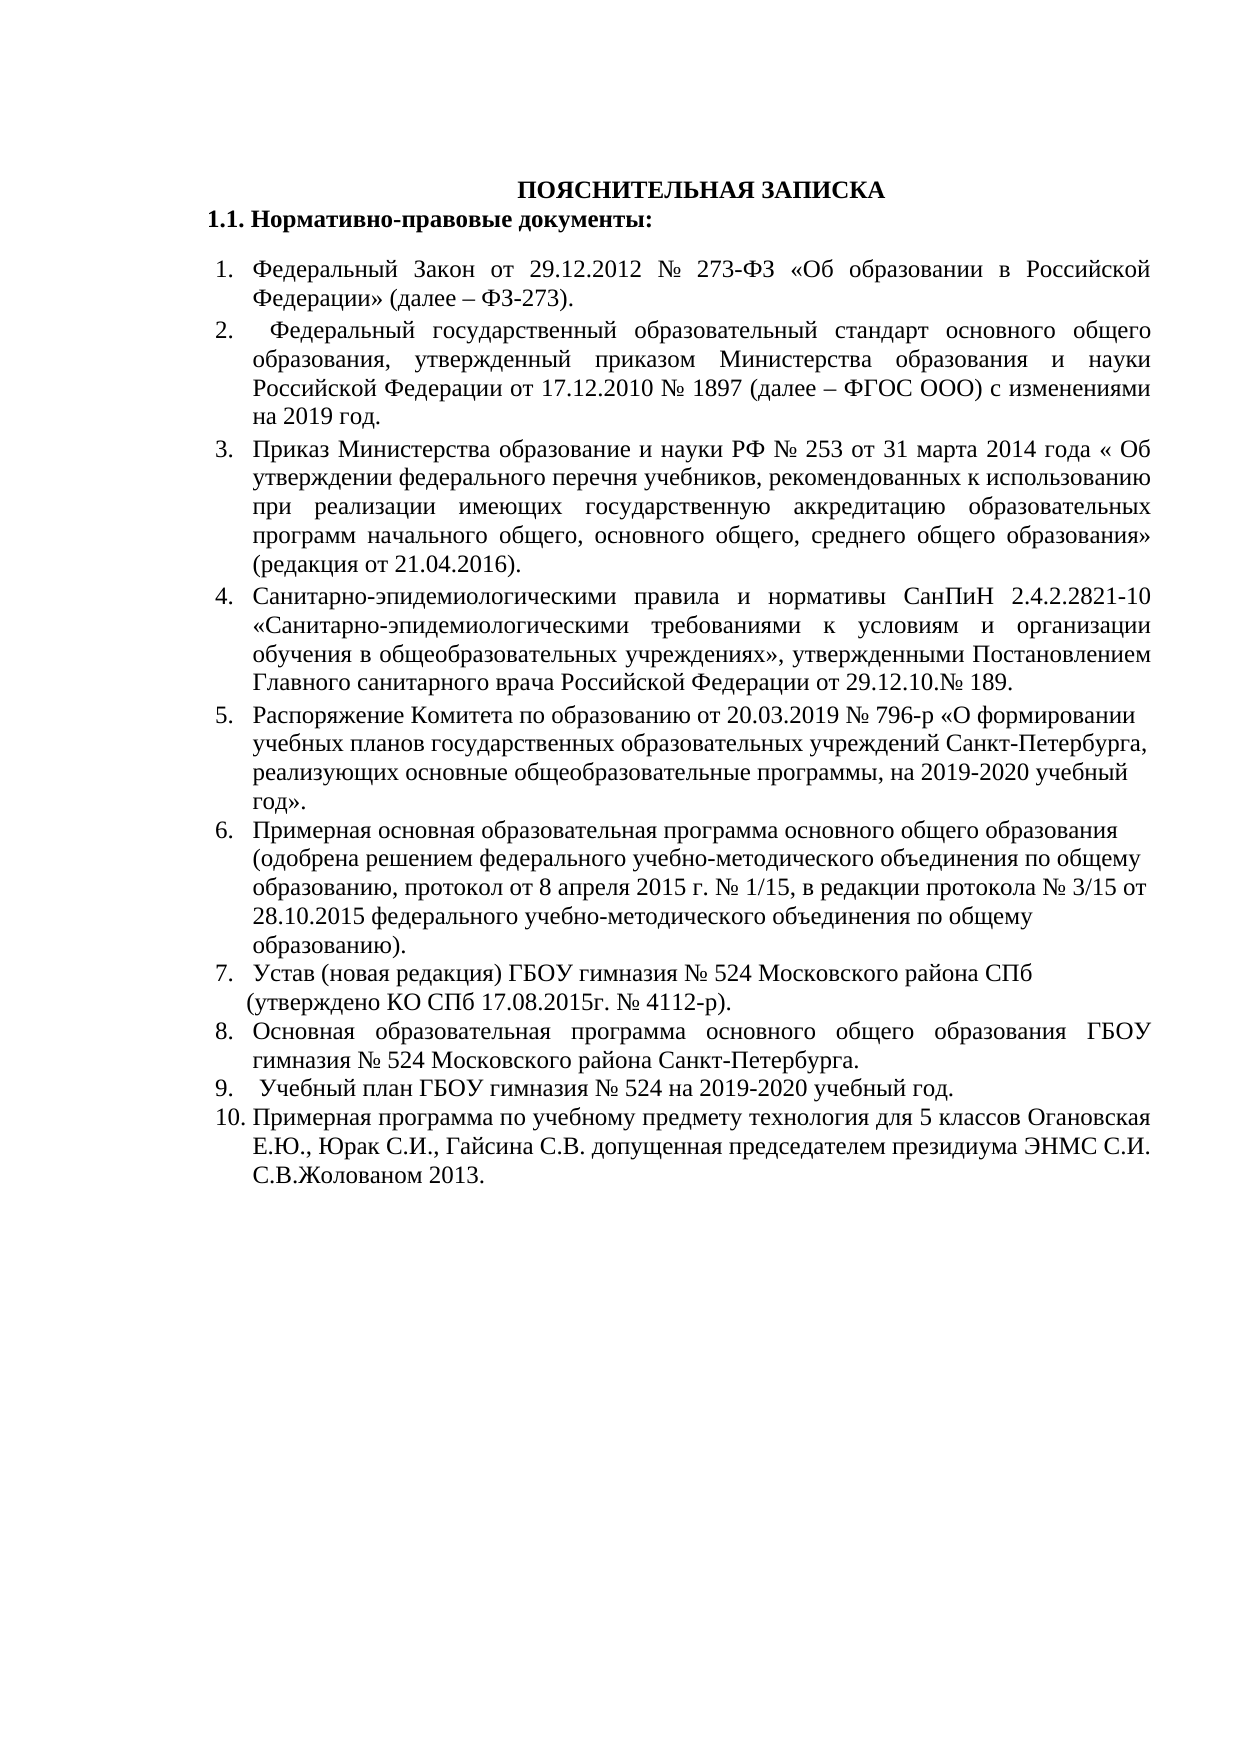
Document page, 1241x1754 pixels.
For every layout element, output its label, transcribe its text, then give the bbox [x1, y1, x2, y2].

list Федеральный Закон от 29.12.2012 № 273-ФЗ «Об образовании в Российской Федерации» (далее – ФЗ-273). [215, 254, 1152, 311]
list Учебный план ГБОУ гимназия № 524 на 2019-2020 учебный год. [215, 1073, 1152, 1102]
list Примерная программа по учебному предмету технология для 5 классов Огановская Е.Ю., Юрак С.И., Гайсина С.В. допущенная председателем президиума ЭНМС С.И. С.В.Жолованом 2013. [215, 1102, 1152, 1188]
list Приказ Министерства образование и науки РФ № 253 от 31 марта 2014 года « Об утверждении федерального перечня учебников, рекомендованных к использованию при реализации имеющих государственную аккредитацию образовательных программ начального общего, основного общего, среднего общего образования» (редакция от 21.04.2016). [215, 434, 1152, 577]
list Нормативно-правовые документы: [207, 204, 1152, 233]
list Устав (новая редакция) ГБОУ гимназия № 524 Московского района СПб [215, 958, 1152, 987]
list Примерная основная образовательная программа основного общего образования (одобрена решением федерального учебно-методического объединения по общему образованию, протокол от 8 апреля 2015 г. № 1/15, в редакции протокола № 3/15 от 28.10.2015 федерального учебно-методического объединения по общему образованию). [215, 815, 1152, 958]
list Федеральный государственный образовательный стандарт основного общего образования, утвержденный приказом Министерства образования и науки Российской Федерации от 17.12.2010 № 1897 (далее – ФГОС ООО) с изменениями на 2019 год. [215, 315, 1152, 430]
text ПОЯСНИТЕЛЬНАЯ ЗАПИСКА [177, 176, 1152, 204]
text (утверждено КО СПб 17.08.2015г. № 4112-р). [215, 987, 1152, 1016]
list Распоряжение Комитета по образованию от 20.03.2019 № 796-р «О формировании учебных планов государственных образовательных учреждений Санкт-Петербурга, реализующих основные общеобразовательные программы, на 2019-2020 учебный год». [215, 700, 1152, 815]
list Основная образовательная программа основного общего образования ГБОУ гимназия № 524 Московского района Санкт-Петербурга. [215, 1016, 1152, 1073]
list Санитарно-эпидемиологическими правила и нормативы СанПиН 2.4.2.2821-10 «Санитарно-эпидемиологическими требованиями к условиям и организации обучения в общеобразовательных учреждениях», утвержденными Постановлением Главного санитарного врача Российской Федерации от 29.12.10.№ 189. [215, 581, 1152, 696]
